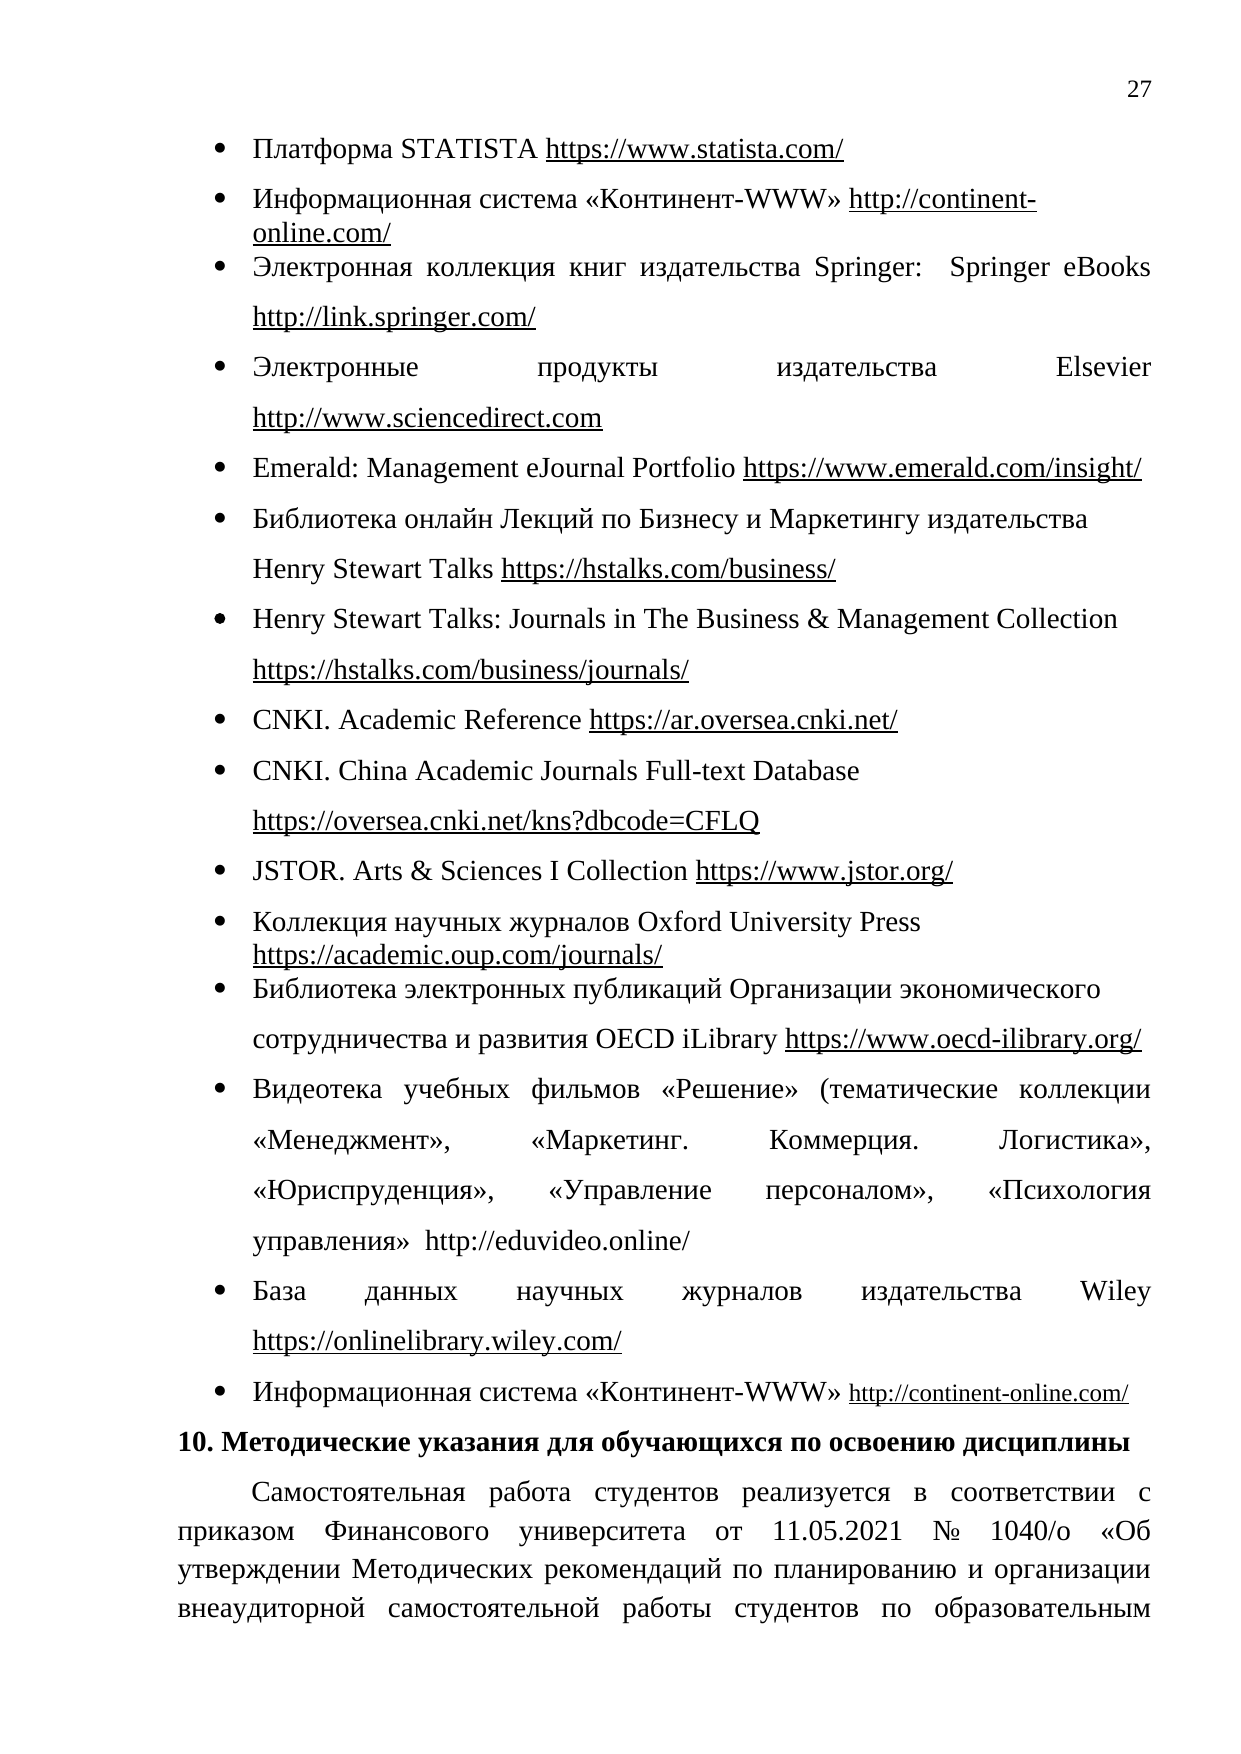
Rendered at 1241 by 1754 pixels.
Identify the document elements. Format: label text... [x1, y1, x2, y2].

list Электронные продукты издательства Elsevier http://www.sciencedirect.com [215, 349, 1152, 433]
list Платформа STATISTA https://www.statista.com/ [215, 131, 1152, 165]
list CNKI. China Academic Journals Full-text Database https://oversea.cnki.net/kns?dbcode=CFLQ [215, 753, 1152, 837]
list Библиотека онлайн Лекций по Бизнесу и Маркетингу издательства Неnrу Stewart Talks https://hstalks.com/business/ [215, 501, 1152, 585]
list Электронная коллекция книг издательства Springer: Springer eBooks http://link.springer.com/ [215, 249, 1152, 333]
list Библиотека электронных публикаций Организации экономического сотрудничества и развития OECD iLibrary https://www.oecd-ilibrary.org/ [215, 971, 1152, 1055]
list Информационная система «Континент-WWW» http://continent-online.com/ [215, 182, 1152, 249]
subtitle 10. Методические указания для обучающихся по освоению дисциплины [177, 1424, 1152, 1458]
list Коллекция научных журналов Oxford University Press https://academic.oup.com/journals/ [215, 904, 1152, 971]
list База данных научных журналов издательства Wiley https://onlinelibrary.wiley.com/ [215, 1273, 1152, 1357]
list Henry Stewart Talks: Journals in The Business & Management Collection https://hstalks.com/business/journals/ [215, 601, 1152, 685]
list CNKI. Academic Reference https://ar.oversea.cnki.net/ [215, 702, 1152, 736]
list Информационная система «Континент-WWW» http://continent-online.com/ [215, 1374, 1152, 1407]
list Emerald: Management eJournal Portfolio https://www.emerald.com/insight/ [215, 450, 1152, 484]
list Видеотека учебных фильмов «Решение» (тематические коллекции «Менеджмент», «Маркетинг. Коммерция. Логистика», «Юриспруденция», «Управление персоналом», «Психология управления» http://eduvideo.online/ [215, 1072, 1152, 1256]
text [177, 1474, 1152, 1624]
list JSTOR. Arts & Sciences I Collection https://www.jstor.org/ [215, 853, 1152, 887]
